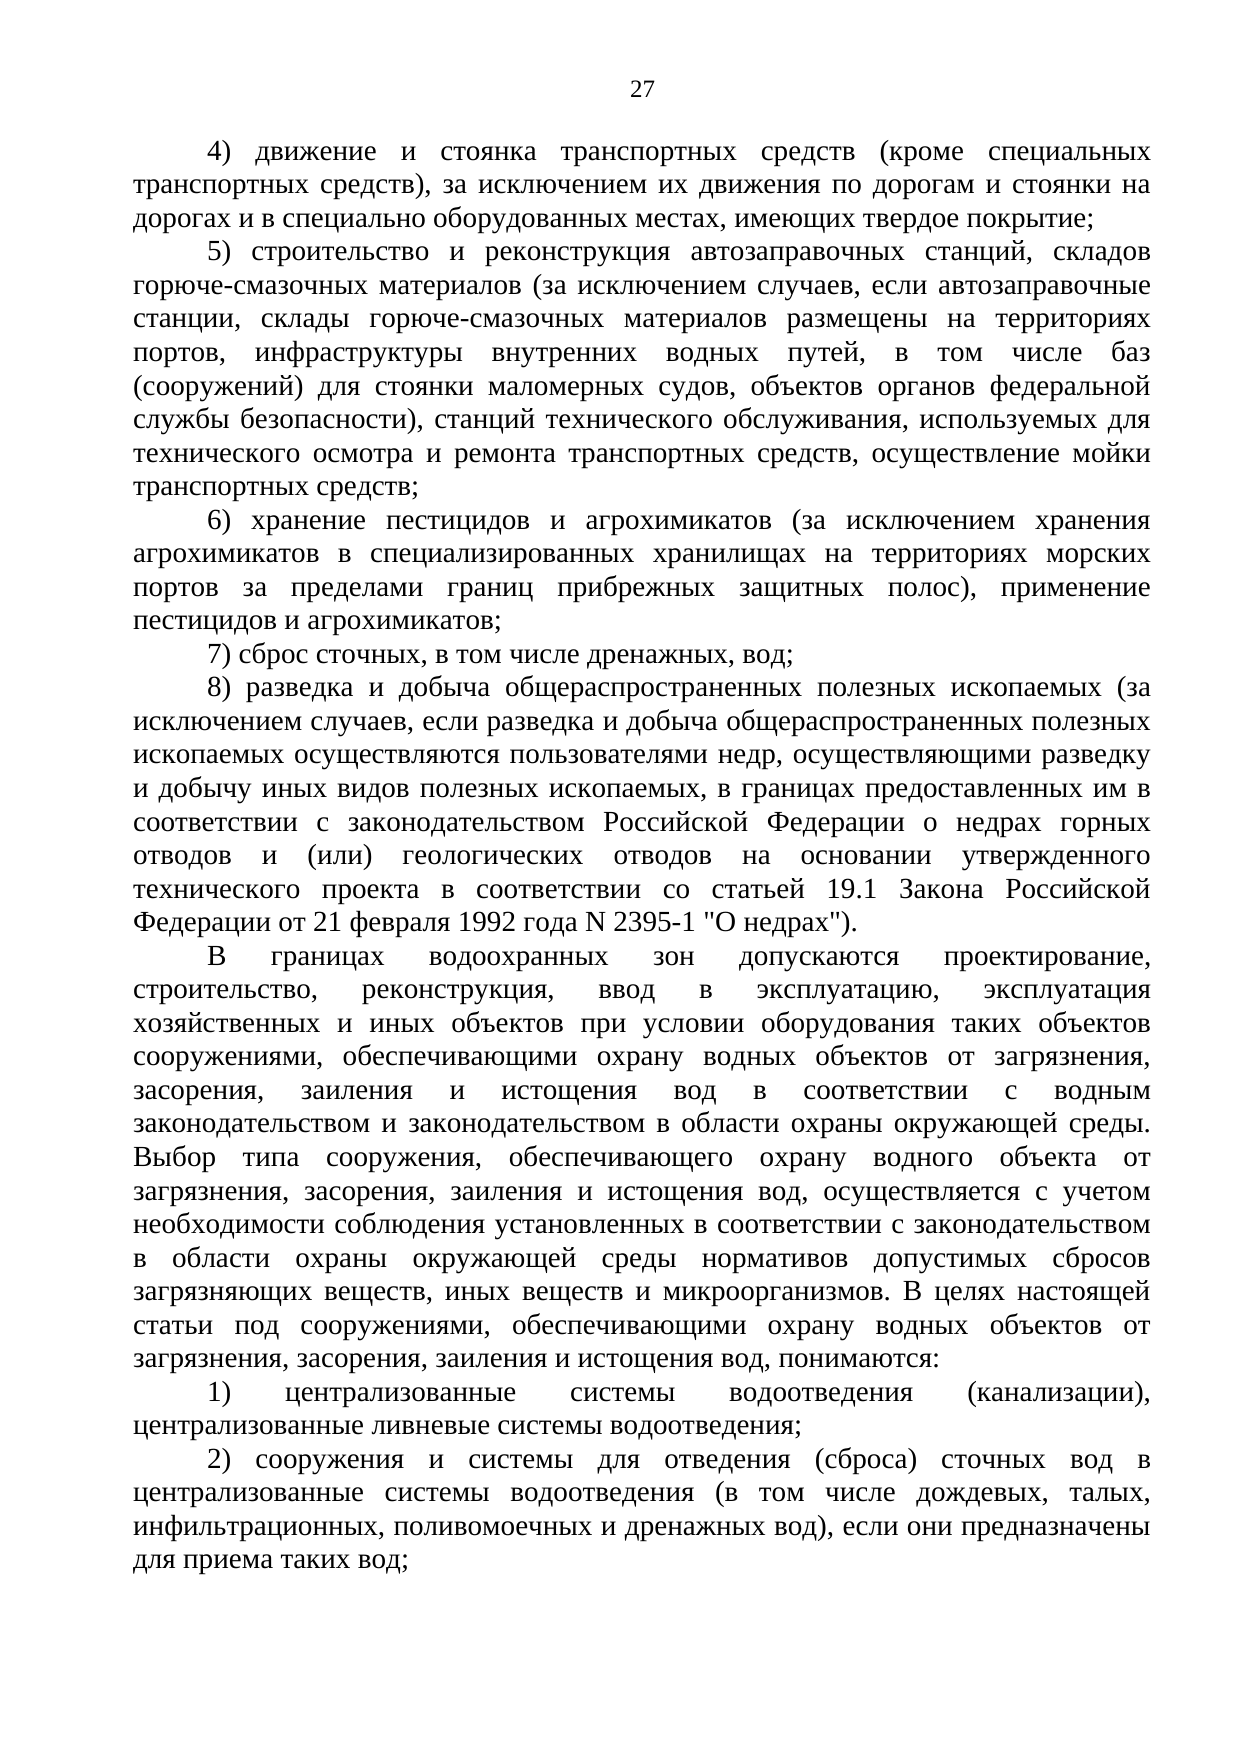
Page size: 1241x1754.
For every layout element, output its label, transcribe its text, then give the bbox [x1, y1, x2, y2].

text 7) сброс сточных, в том числе дренажных, вод; [133, 636, 1152, 669]
text 2) сооружения и системы для отведения (сброса) сточных вод в централизованные системы водоотведения (в том числе дождевых, талых, инфильтрационных, поливомоечных и дренажных вод), если они предназначены для приема таких вод; [133, 1441, 1152, 1575]
text В границах водоохранных зон допускаются проектирование, строительство, реконструкция, ввод в эксплуатацию, эксплуатация хозяйственных и иных объектов при условии оборудования таких объектов сооружениями, обеспечивающими охрану водных объектов от загрязнения, засорения, заиления и истощения вод в соответствии с водным законодательством и законодательством в области охраны окружающей среды. Выбор типа сооружения, обеспечивающего охрану водного объекта от загрязнения, засорения, заиления и истощения вод, осуществляется с учетом необходимости соблюдения установленных в соответствии с законодательством в области охраны окружающей среды нормативов допустимых сбросов загрязняющих веществ, иных веществ и микроорганизмов. В целях настоящей статьи под сооружениями, обеспечивающими охрану водных объектов от загрязнения, засорения, заиления и истощения вод, понимаются: [133, 938, 1152, 1374]
text 5) строительство и реконструкция автозаправочных станций, складов горюче-смазочных материалов (за исключением случаев, если автозаправочные станции, склады горюче-смазочных материалов размещены на территориях портов, инфраструктуры внутренних водных путей, в том числе баз (сооружений) для стоянки маломерных судов, объектов органов федеральной службы безопасности), станций технического обслуживания, используемых для технического осмотра и ремонта транспортных средств, осуществление мойки транспортных средств; [133, 233, 1152, 502]
text 4) движение и стоянка транспортных средств (кроме специальных транспортных средств), за исключением их движения по дорогам и стоянки на дорогах и в специально оборудованных местах, имеющих твердое покрытие; [133, 133, 1152, 233]
text 1) централизованные системы водоотведения (канализации), централизованные ливневые системы водоотведения; [133, 1374, 1152, 1441]
text 8) разведка и добыча общераспространенных полезных ископаемых (за исключением случаев, если разведка и добыча общераспространенных полезных ископаемых осуществляются пользователями недр, осуществляющими разведку и добычу иных видов полезных ископаемых, в границах предоставленных им в соответствии с законодательством Российской Федерации о недрах горных отводов и (или) геологических отводов на основании утвержденного технического проекта в соответствии со статьей 19.1 Закона Российской Федерации от 21 февраля 1992 года N 2395-1 "О недрах"). [133, 669, 1152, 938]
text 6) хранение пестицидов и агрохимикатов (за исключением хранения агрохимикатов в специализированных хранилищах на территориях морских портов за пределами границ прибрежных защитных полос), применение пестицидов и агрохимикатов; [133, 502, 1152, 636]
